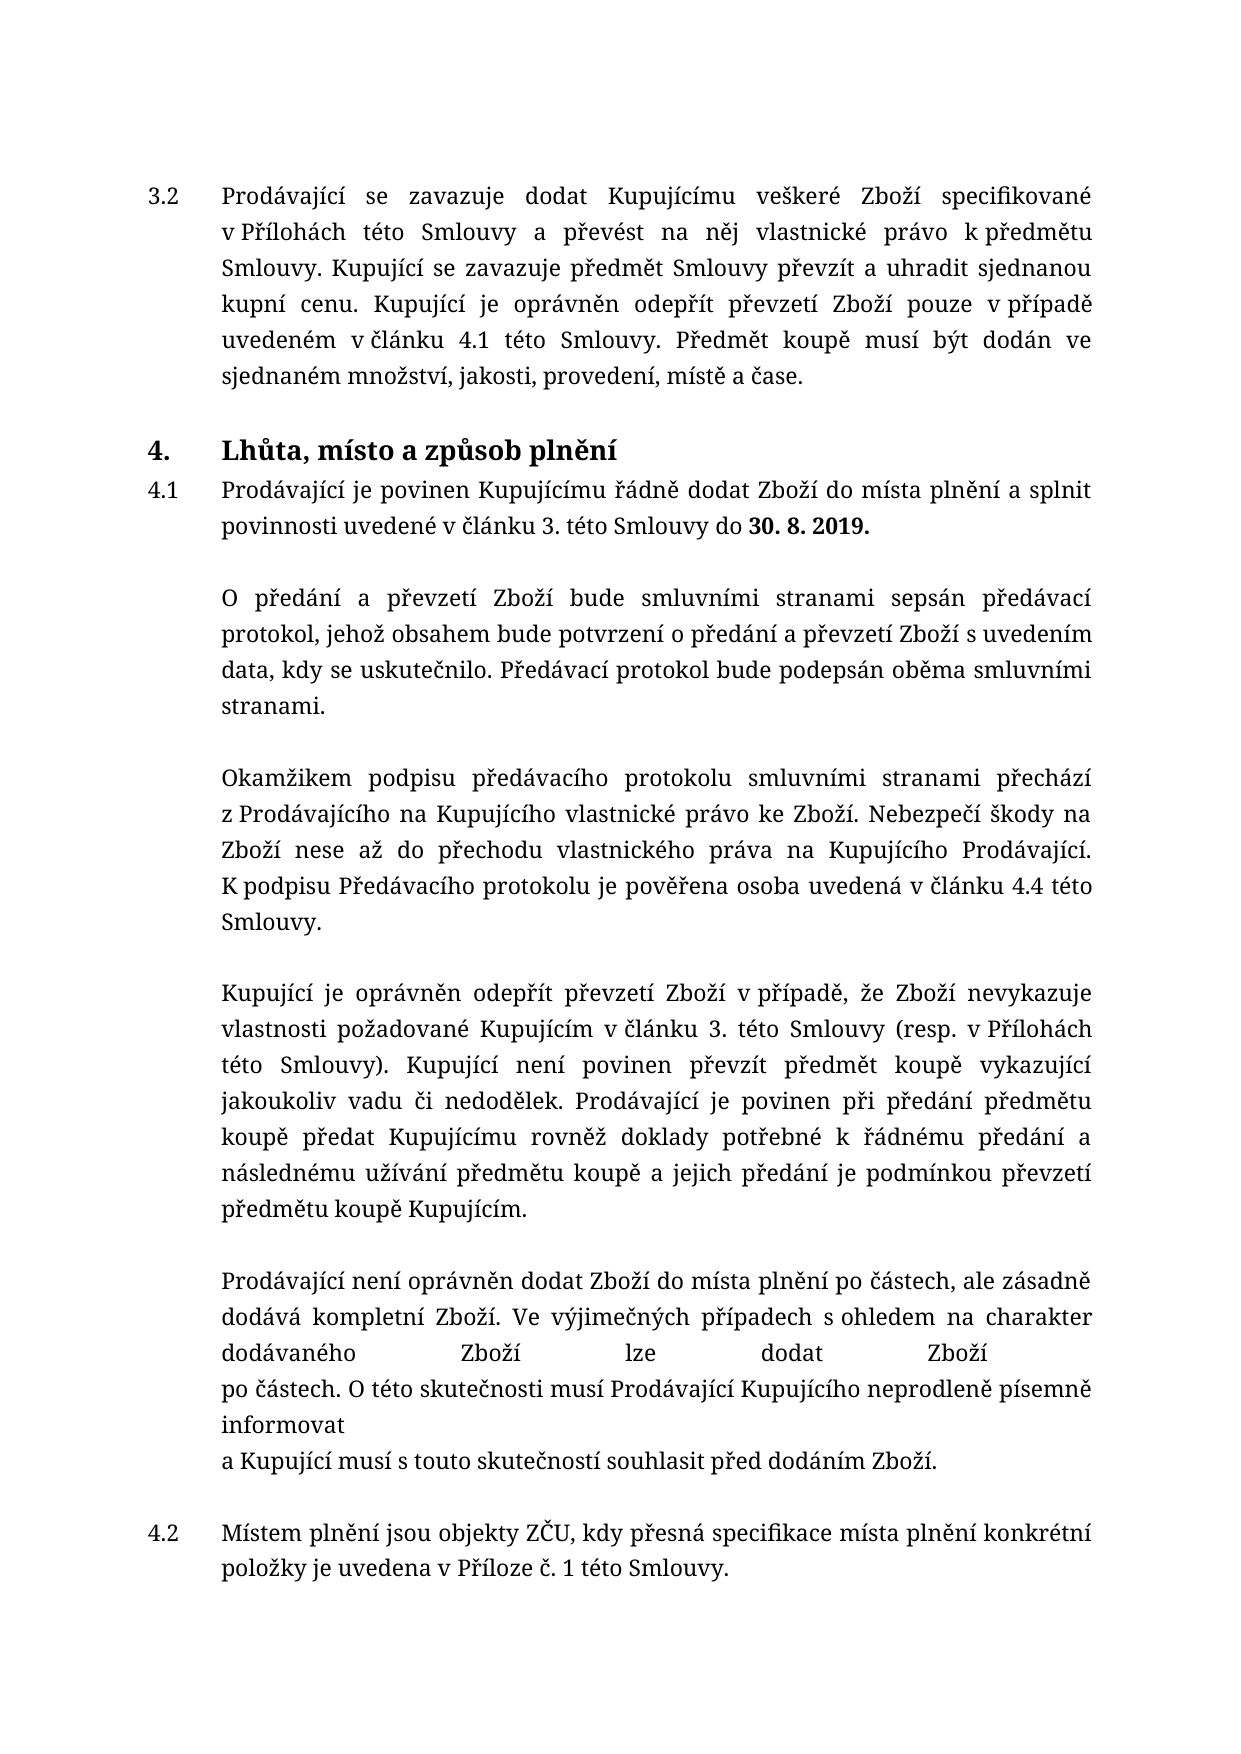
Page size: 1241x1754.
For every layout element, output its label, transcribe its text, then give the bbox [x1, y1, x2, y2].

text 4.1 Prodávající je povinen Kupujícímu řádně dodat Zboží do místa plnění a splnit povinnosti uvedené v článku 3. této Smlouvy do 30. 8. 2019. [148, 474, 1093, 541]
text Kupující je oprávněn odepřít převzetí Zboží v případě, že Zboží nevykazuje vlastnosti požadované Kupujícím v článku 3. této Smlouvy (resp. v Přílohách této Smlouvy). Kupující není povinen převzít předmět koupě vykazující jakoukoliv vadu či nedodělek. Prodávající je povinen při předání předmětu koupě předat Kupujícímu rovněž doklady potřebné k řádnému předání a následnému užívání předmětu koupě a jejich předání je podmínkou převzetí předmětu koupě Kupujícím. [221, 977, 1093, 1224]
text Okamžikem podpisu předávacího protokolu smluvními stranami přechází z Prodávajícího na Kupujícího vlastnické právo ke Zboží. Nebezpečí škody na Zboží nese až do přechodu vlastnického práva na Kupujícího Prodávající. K podpisu Předávacího protokolu je pověřena osoba uvedená v článku 4.4 této Smlouvy. [221, 762, 1093, 937]
text 4.2 Místem plnění jsou objekty ZČU, kdy přesná specifikace místa plnění konkrétní položky je uvedena v Příloze č. 1 této Smlouvy. [148, 1516, 1093, 1584]
text 4. Lhůta, místo a způsob plnění [148, 432, 1093, 469]
text Prodávající není oprávněn dodat Zboží do místa plnění po částech, ale zásadně dodává kompletní Zboží. Ve výjimečných případech s ohledem na charakter dodávaného Zboží lze dodat Zboží po částech. O této skutečnosti musí Prodávající Kupujícího neprodleně písemně informovat a Kupující musí s touto skutečností souhlasit před dodáním Zboží. [221, 1265, 1093, 1476]
list Prodávající se zavazuje dodat Kupujícímu veškeré Zboží specifikované v Přílohách této Smlouvy a převést na něj vlastnické právo k předmětu Smlouvy. Kupující se zavazuje předmět Smlouvy převzít a uhradit sjednanou kupní cenu. Kupující je oprávněn odepřít převzetí Zboží pouze v případě uvedeném v článku 4.1 této Smlouvy. Předmět koupě musí být dodán ve sjednaném množství, jakosti, provedení, místě a čase. [148, 180, 1093, 391]
text O předání a převzetí Zboží bude smluvními stranami sepsán předávací protokol, jehož obsahem bude potvrzení o předání a převzetí Zboží s uvedením data, kdy se uskutečnilo. Předávací protokol bude podepsán oběma smluvními stranami. [221, 582, 1093, 721]
